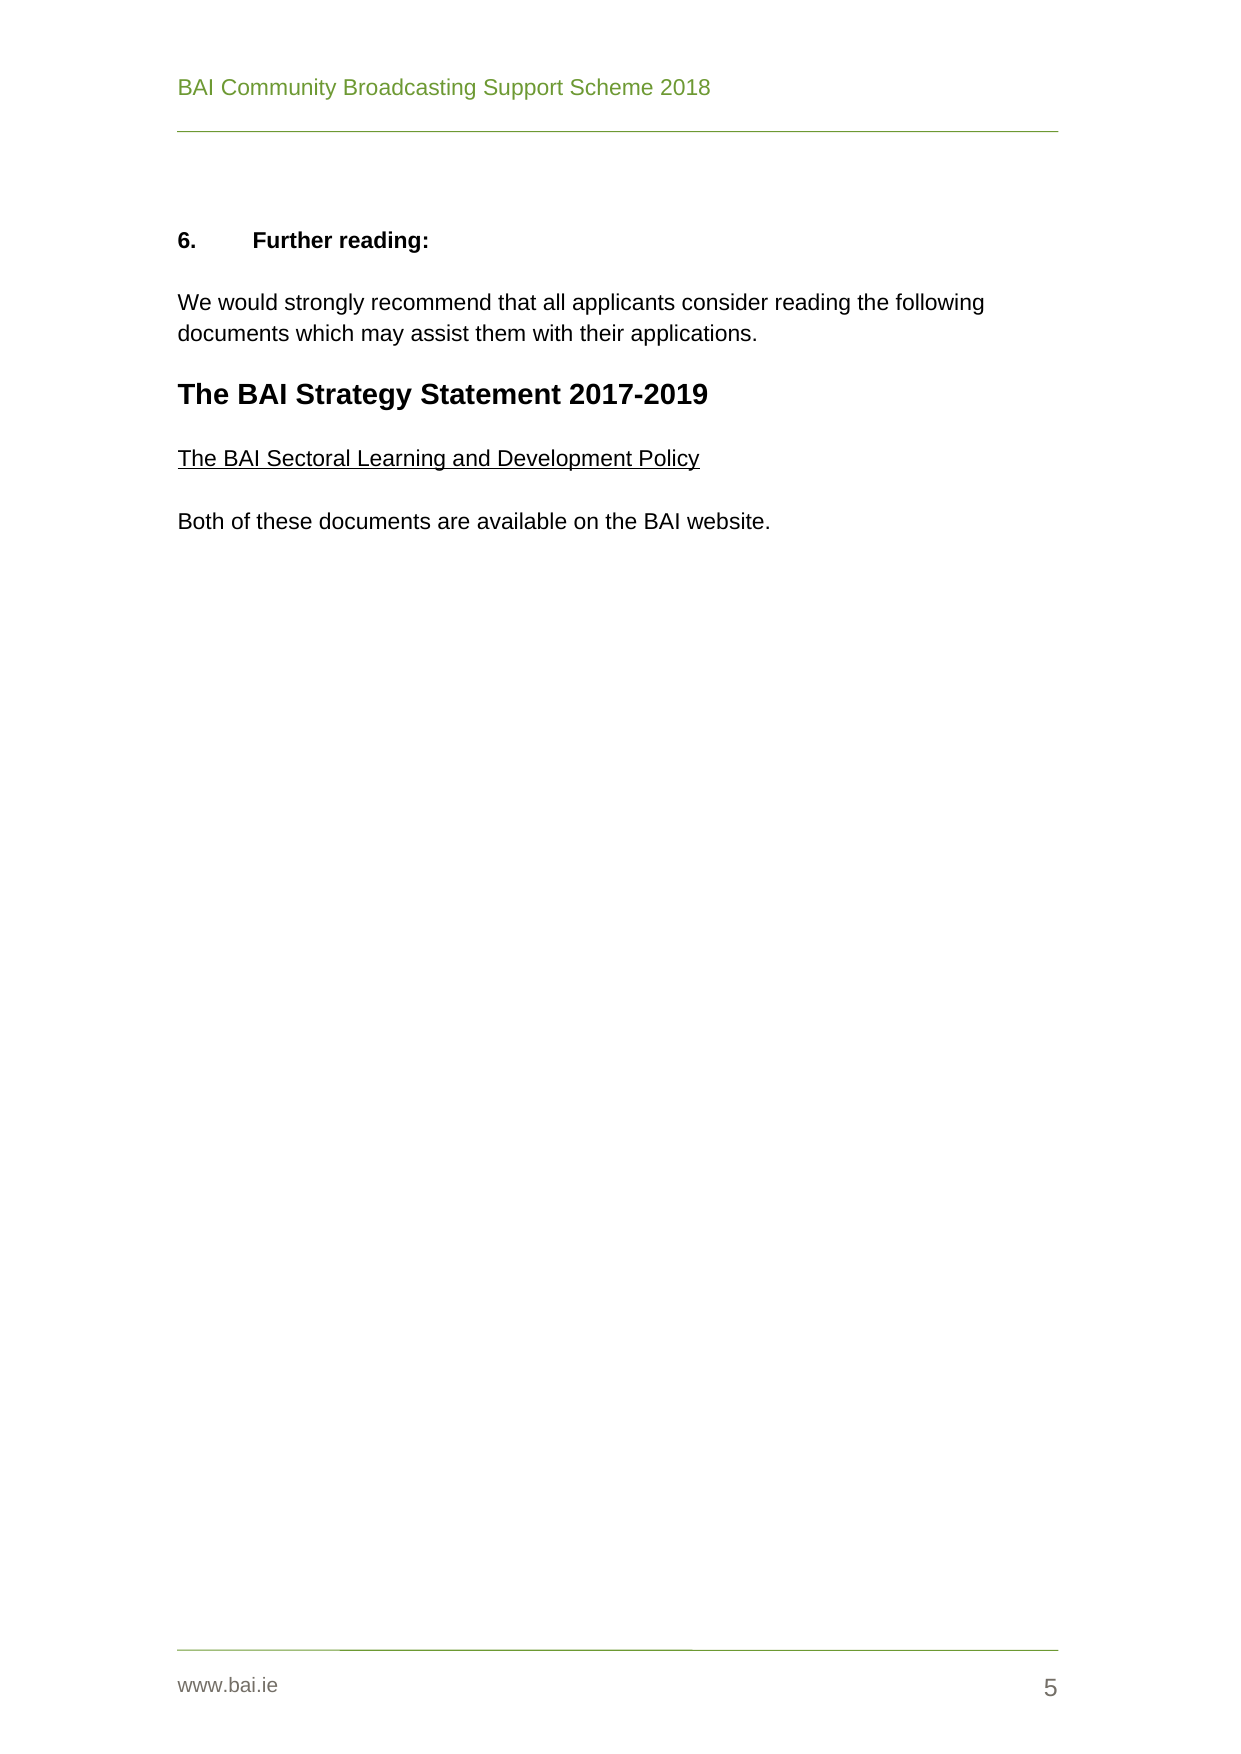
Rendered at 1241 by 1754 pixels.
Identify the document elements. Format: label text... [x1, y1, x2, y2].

subtitle The BAI Strategy Statement 2017-2019 [177, 379, 1063, 411]
subtitle 6. Further reading: [177, 223, 1063, 254]
text Both of these documents are available on the BAI website. [177, 504, 1063, 536]
subtitle The BAI Sectoral Learning and Development Policy [177, 442, 1063, 473]
subtitle We would strongly recommend that all applicants consider reading the following documents which may assist them with their applications. [177, 286, 1063, 348]
